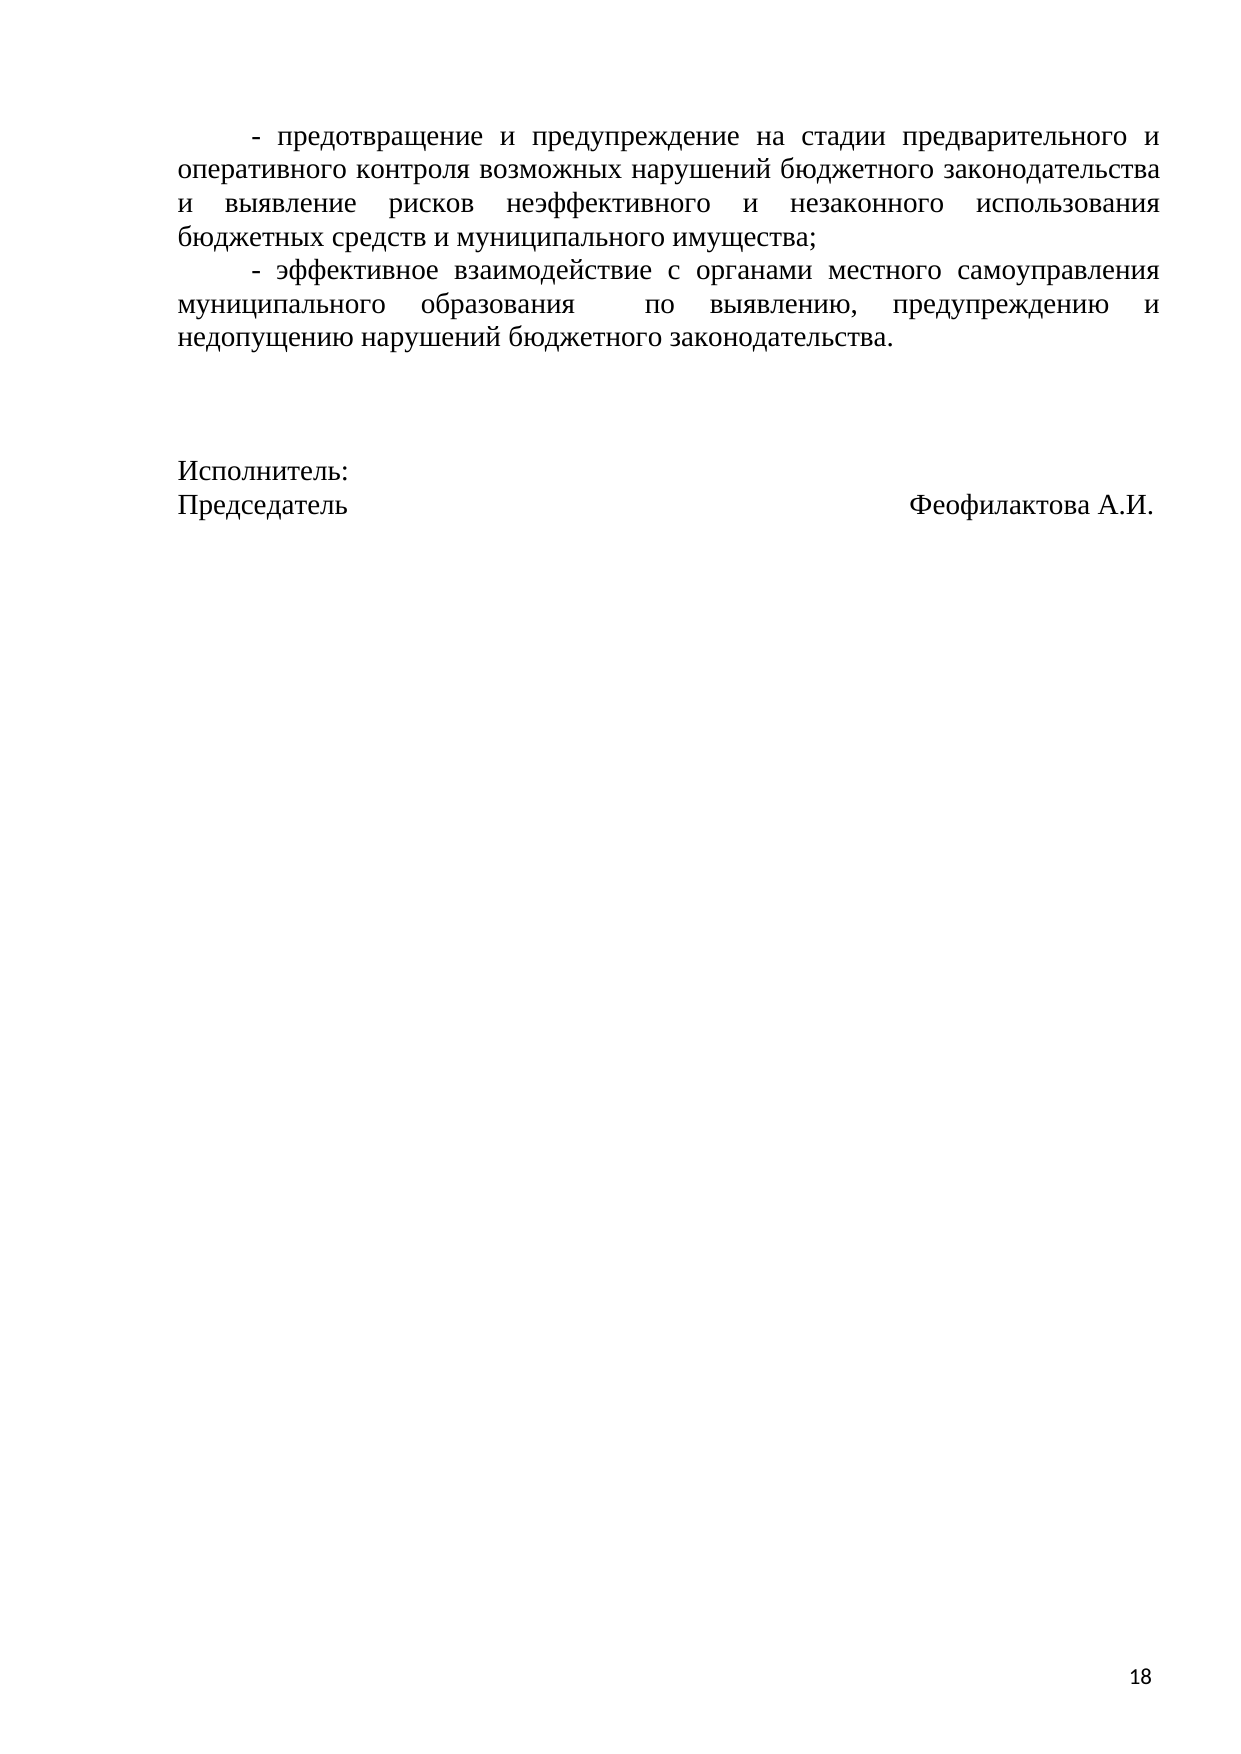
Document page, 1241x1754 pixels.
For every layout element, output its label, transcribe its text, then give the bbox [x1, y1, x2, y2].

text - предотвращение и предупреждение на стадии предварительного и оперативного контроля возможных нарушений бюджетного законодательства и выявление рисков неэффективного и незаконного использования бюджетных средств и муниципального имущества; [177, 118, 1161, 252]
text Председатель Феофилактова А.И. [177, 487, 1161, 521]
text - эффективное взаимодействие с органами местного самоуправления муниципального образования по выявлению, предупреждению и недопущению нарушений бюджетного законодательства. [177, 252, 1161, 353]
text Исполнитель: [177, 453, 1161, 487]
